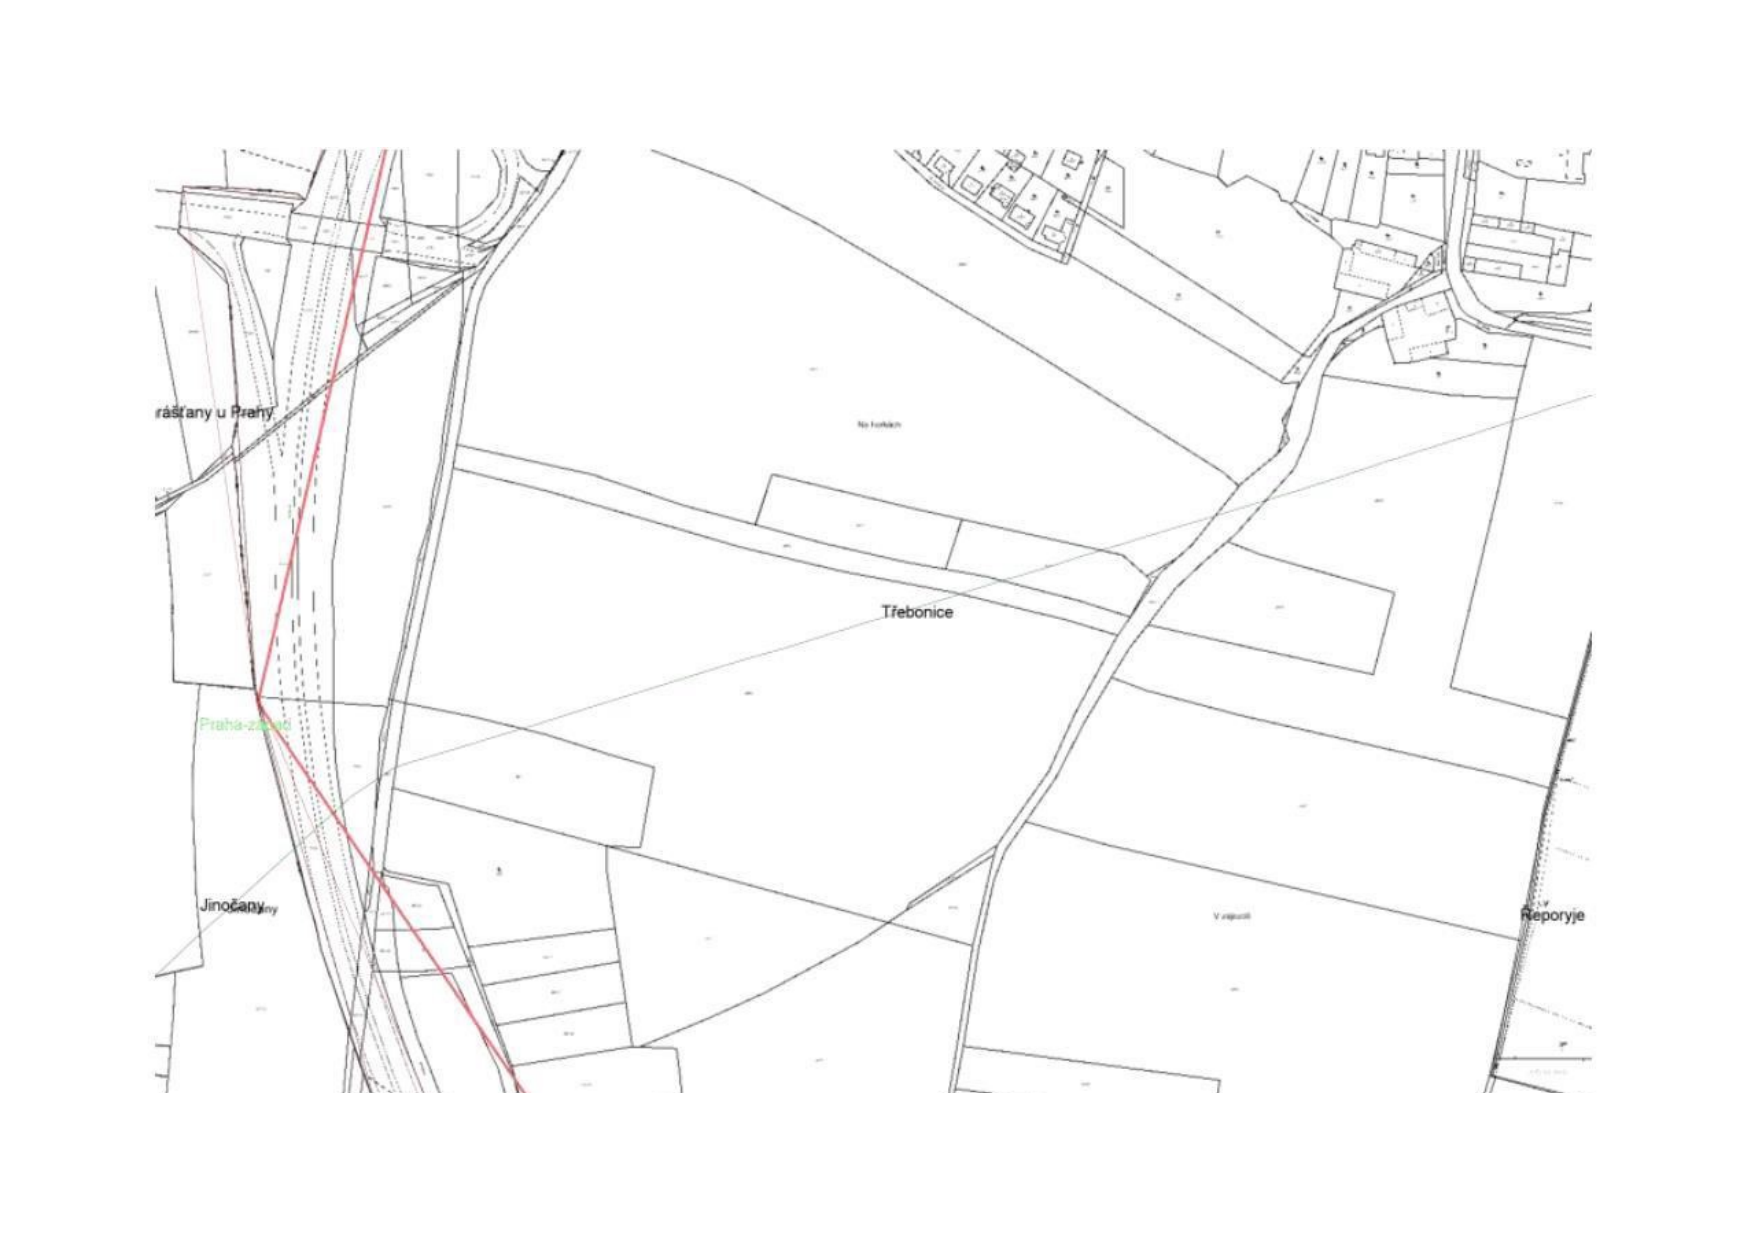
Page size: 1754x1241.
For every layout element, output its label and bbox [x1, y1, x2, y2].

picture [147, 147, 1603, 1093]
